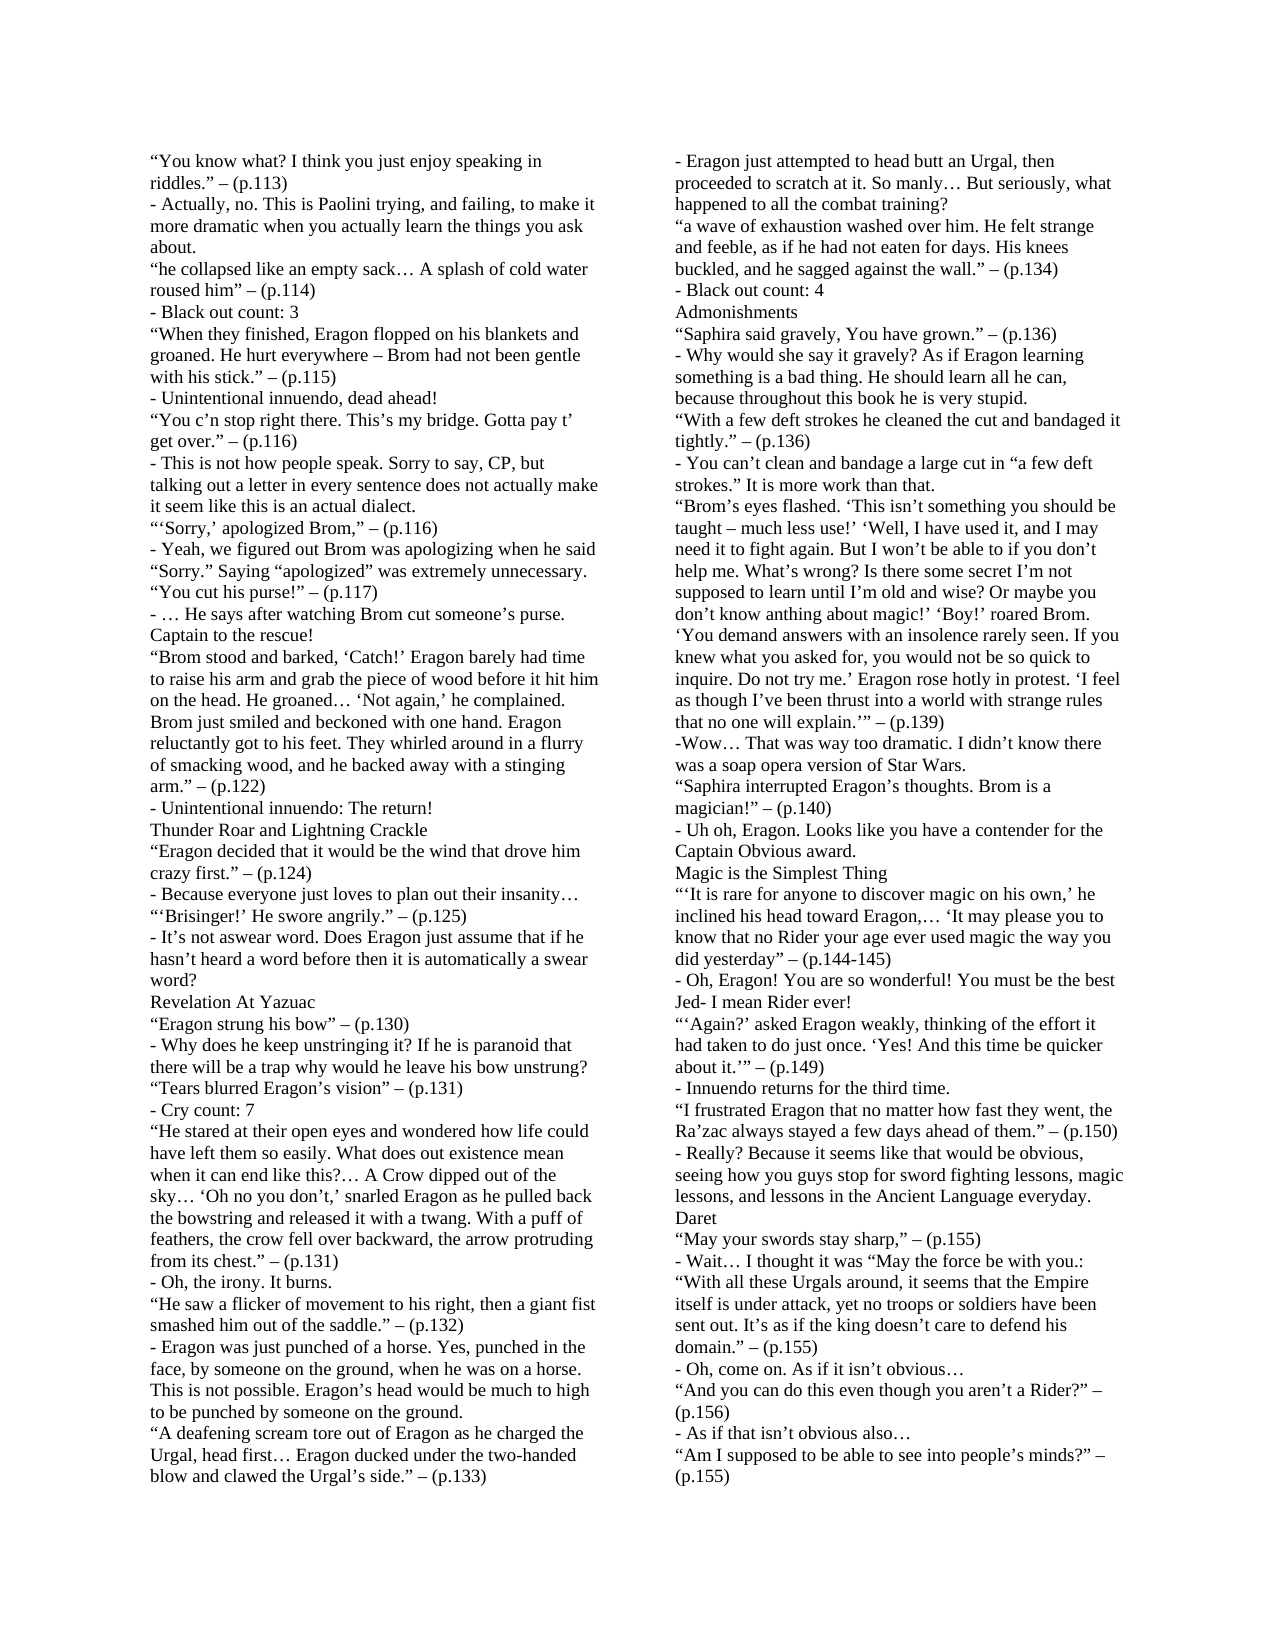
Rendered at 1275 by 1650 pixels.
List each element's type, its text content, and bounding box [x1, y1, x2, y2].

text Revelation At Yazuac [150, 991, 600, 1012]
text - Black out count: 3 [150, 301, 600, 322]
text “Am I supposed to be able to see into people’s minds?” – (p.155) [675, 1444, 1125, 1487]
text “With all these Urgals around, it seems that the Empire itself is under attack, yet no troops or soldiers have been sent out. It’s as if the king doesn’t care to defend his domain.” – (p.155) [675, 1271, 1125, 1357]
text “A deafening scream tore out of Eragon as he charged the Urgal, head first… Eragon ducked under the two-handed blow and clawed the Urgal’s side.” – (p.133) [150, 1422, 600, 1487]
text Daret [675, 1207, 1125, 1228]
text “Eragon decided that it would be the wind that drove him crazy first.” – (p.124) [150, 840, 600, 883]
text “‘Sorry,’ apologized Brom,” – (p.116) [150, 517, 600, 538]
text “Eragon strung his bow” – (p.130) [150, 1012, 600, 1034]
text - Why would she say it gravely? As if Eragon learning something is a bad thing. He should learn all he can, because throughout this book he is very stupid. [675, 344, 1125, 409]
text “he collapsed like an empty sack… A splash of cold water roused him” – (p.114) [150, 258, 600, 301]
text - Oh, the irony. It burns. [150, 1271, 600, 1293]
text “‘Brisinger!’ He swore angrily.” – (p.125) [150, 905, 600, 926]
text “You know what? I think you just enjoy speaking in riddles.” – (p.113) [150, 150, 600, 193]
text - Cry count: 7 [150, 1099, 600, 1120]
text - Eragon was just punched of a horse. Yes, punched in the face, by someone on the ground, when he was on a horse. This is not possible. Eragon’s head would be much to high to be punched by someone on the ground. [150, 1336, 600, 1422]
text - Oh, Eragon! You are so wonderful! You must be the best Jed- I mean Rider ever! [675, 969, 1125, 1012]
text “‘Again?’ asked Eragon weakly, thinking of the effort it had taken to do just once. ‘Yes! And this time be quicker about it.’” – (p.149) [675, 1012, 1125, 1077]
text - It’s not aswear word. Does Eragon just assume that if he hasn’t heard a word before then it is automatically a swear word? [150, 926, 600, 991]
text “He saw a flicker of movement to his right, then a giant fist smashed him out of the saddle.” – (p.132) [150, 1293, 600, 1336]
text “When they finished, Eragon flopped on his blankets and groaned. He hurt everywhere – Brom had not been gentle with his stick.” – (p.115) [150, 322, 600, 387]
text “With a few deft strokes he cleaned the cut and bandaged it tightly.” – (p.136) [675, 409, 1125, 452]
text - … He says after watching Brom cut someone’s purse. Captain to the rescue! [150, 603, 600, 646]
text “And you can do this even though you aren’t a Rider?” – (p.156) [675, 1379, 1125, 1422]
text “Saphira said gravely, You have grown.” – (p.136) [675, 322, 1125, 344]
text Admonishments [675, 301, 1125, 322]
text - Yeah, we figured out Brom was apologizing when he said “Sorry.” Saying “apologized” was extremely unnecessary. [150, 538, 600, 581]
text - Uh oh, Eragon. Looks like you have a contender for the Captain Obvious award. [675, 818, 1125, 862]
text “Tears blurred Eragon’s vision” – (p.131) [150, 1077, 600, 1099]
text -Wow… That was way too dramatic. I didn’t know there was a soap opera version of Star Wars. [675, 732, 1125, 775]
text “Brom’s eyes flashed. ‘This isn’t something you should be taught – much less use!’ ‘Well, I have used it, and I may need it to fight again. But I won’t be able to if you don’t help me. What’s wrong? Is there some secret I’m not supposed to learn until I’m old and wise? Or maybe you don’t know anthing about magic!’ ‘Boy!’ roared Brom. ‘You demand answers with an insolence rarely seen. If you knew what you asked for, you would not be so quick to inquire. Do not try me.’ Eragon rose hotly in protest. ‘I feel as though I’ve been thrust into a world with strange rules that no one will explain.’” – (p.139) [675, 495, 1125, 732]
text “Saphira interrupted Eragon’s thoughts. Brom is a magician!” – (p.140) [675, 775, 1125, 818]
text “You c’n stop right there. This’s my bridge. Gotta pay t’ get over.” – (p.116) [150, 409, 600, 452]
text “‘It is rare for anyone to discover magic on his own,’ he inclined his head toward Eragon,… ‘It may please you to know that no Rider your age ever used magic the way you did yesterday” – (p.144-145) [675, 883, 1125, 969]
text - As if that isn’t obvious also… [675, 1422, 1125, 1444]
text “I frustrated Eragon that no matter how fast they went, the Ra’zac always stayed a few days ahead of them.” – (p.150) [675, 1099, 1125, 1142]
text - Wait… I thought it was “May the force be with you.: [675, 1250, 1125, 1271]
text - Really? Because it seems like that would be obvious, seeing how you guys stop for sword fighting lessons, magic lessons, and lessons in the Ancient Language everyday. [675, 1142, 1125, 1207]
text - Because everyone just loves to plan out their insanity… [150, 883, 600, 905]
text - You can’t clean and bandage a large cut in “a few deft strokes.” It is more work than that. [675, 452, 1125, 495]
text “You cut his purse!” – (p.117) [150, 581, 600, 603]
text - Oh, come on. As if it isn’t obvious… [675, 1357, 1125, 1379]
text - Innuendo returns for the third time. [675, 1077, 1125, 1099]
text Thunder Roar and Lightning Crackle [150, 818, 600, 840]
text - Black out count: 4 [675, 279, 1125, 301]
text Magic is the Simplest Thing [675, 862, 1125, 883]
text - Actually, no. This is Paolini trying, and failing, to make it more dramatic when you actually learn the things you ask about. [150, 193, 600, 258]
text - Eragon just attempted to head butt an Urgal, then proceeded to scratch at it. So manly… But seriously, what happened to all the combat training? [675, 150, 1125, 215]
text “May your swords stay sharp,” – (p.155) [675, 1228, 1125, 1250]
text “Brom stood and barked, ‘Catch!’ Eragon barely had time to raise his arm and grab the piece of wood before it hit him on the head. He groaned… ‘Not again,’ he complained. Brom just smiled and beckoned with one hand. Eragon reluctantly got to his feet. They whirled around in a flurry of smacking wood, and he backed away with a stinging arm.” – (p.122) [150, 646, 600, 797]
text “He stared at their open eyes and wondered how life could have left them so easily. What does out existence mean when it can end like this?… A Crow dipped out of the sky… ‘Oh no you don’t,’ snarled Eragon as he pulled back the bowstring and released it with a twang. With a puff of feathers, the crow fell over backward, the arrow protruding from its chest.” – (p.131) [150, 1120, 600, 1271]
text - Why does he keep unstringing it? If he is paranoid that there will be a trap why would he leave his bow unstrung? [150, 1034, 600, 1077]
text “a wave of exhaustion washed over him. He felt strange and feeble, as if he had not eaten for days. His knees buckled, and he sagged against the wall.” – (p.134) [675, 215, 1125, 279]
text - Unintentional innuendo: The return! [150, 797, 600, 818]
text - This is not how people speak. Sorry to say, CP, but talking out a letter in every sentence does not actually make it seem like this is an actual dialect. [150, 452, 600, 517]
text - Unintentional innuendo, dead ahead! [150, 387, 600, 409]
